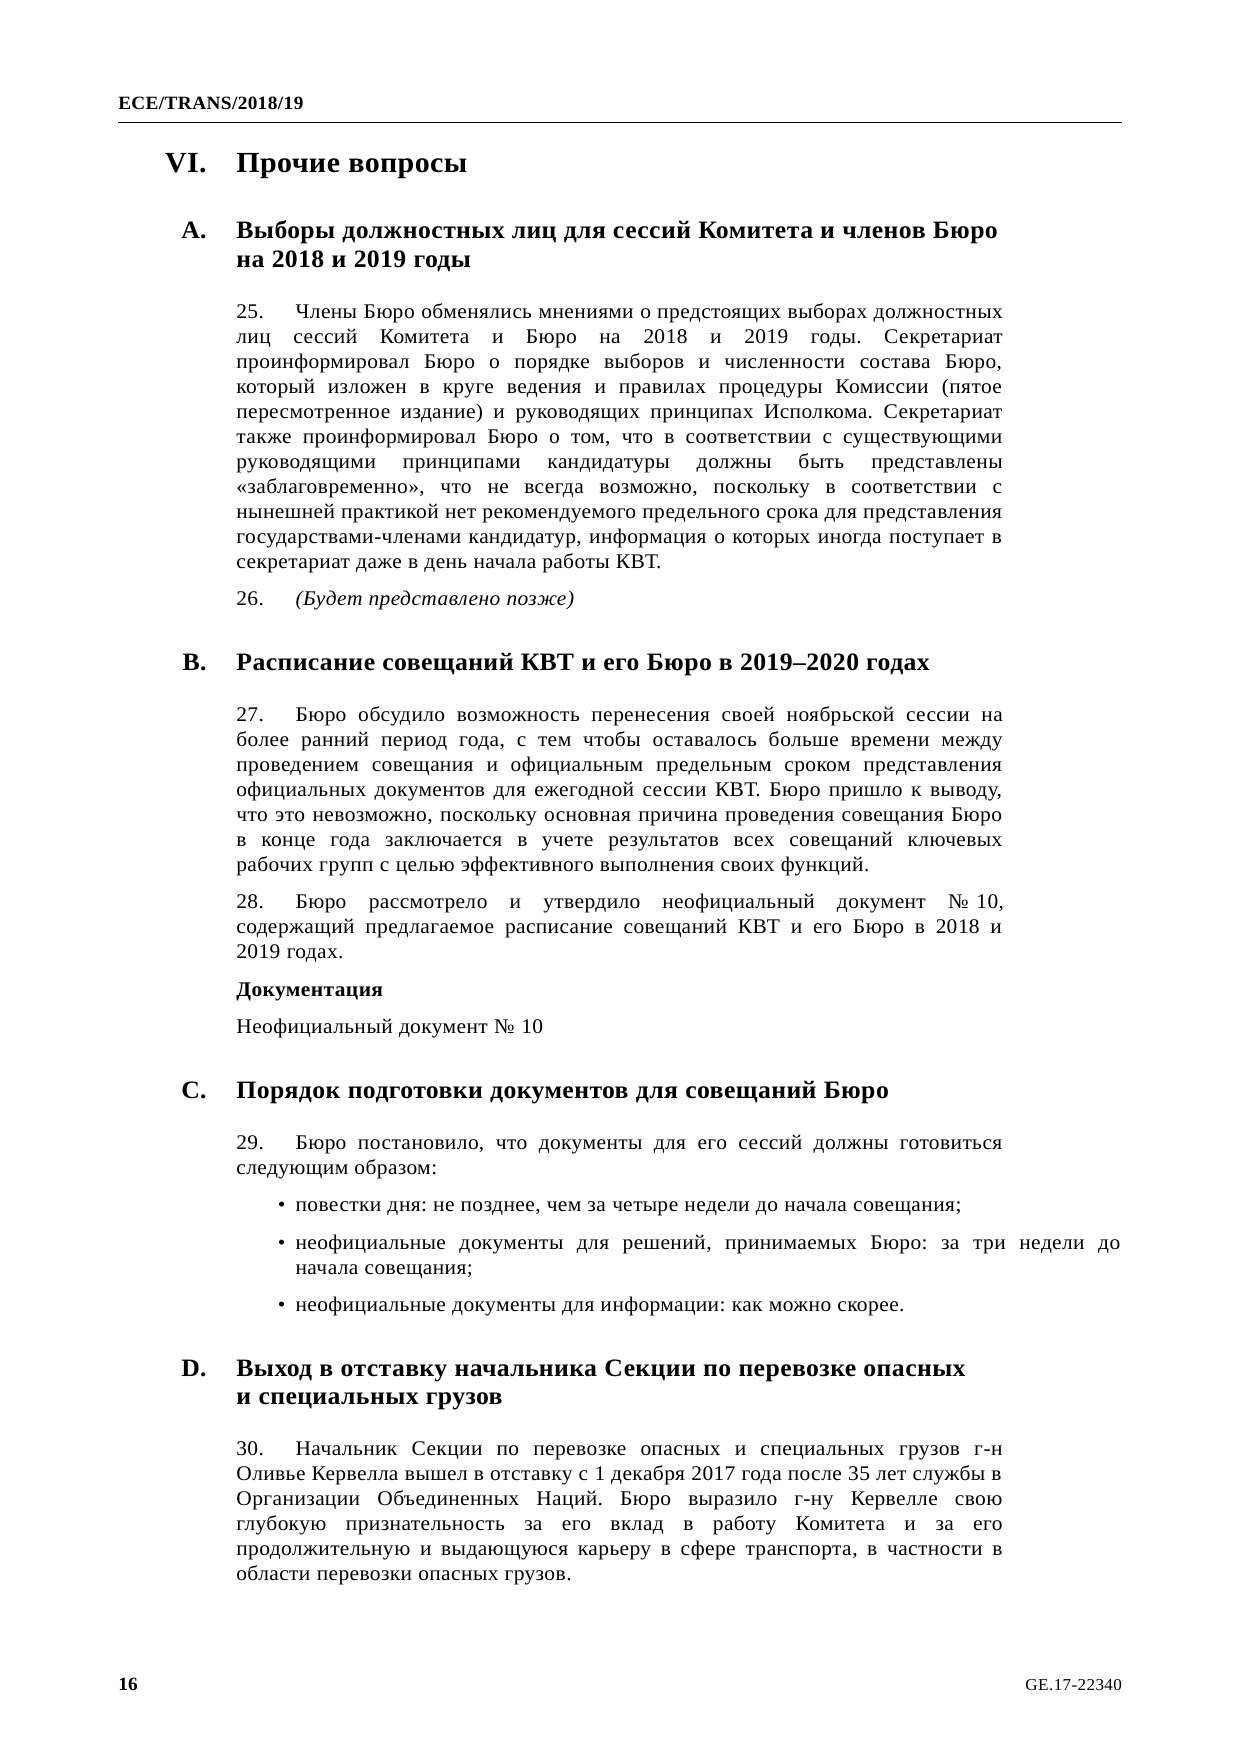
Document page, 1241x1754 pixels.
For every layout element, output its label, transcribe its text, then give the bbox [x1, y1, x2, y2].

text 30. Начальник Секции по перевозке опасных и специальных грузов г-н Оливье Кервелла вышел в отставку с 1 декабря 2017 года после 35 лет службы в Организации Объединенных Наций. Бюро выразило г-ну Кервелле свою глубокую признательность за его вклад в работу Комитета и за его продолжительную и выдающуюся карьеру в сфере транспорта, в частности в области перевозки опасных грузов. [236, 1435, 1004, 1585]
text повестки дня: не позднее, чем за четыре недели до начала совещания; [278, 1191, 1122, 1216]
text неофициальные документы для решений, принимаемых Бюро: за три недели до начала совещания; [278, 1229, 1122, 1279]
text неофициальные документы для информации: как можно скорее. [278, 1291, 1122, 1316]
text 28. Бюро рассмотрело и утвердило неофициальный документ № 10, содержащий предлагаемое расписание совещаний КВТ и его Бюро в 2018 и 2019 годах. [236, 888, 1004, 963]
text Неофициальный документ № 10 [236, 1013, 1004, 1038]
text 27. Бюро обсудило возможность перенесения своей ноябрьской сессии на более ранний период года, с тем чтобы оставалось больше времени между проведением совещания и официальным предельным сроком представления официальных документов для ежегодной сессии КВТ. Бюро пришло к выводу, что это невозможно, поскольку основная причина проведения совещания Бюро в конце года заключается в учете результатов всех совещаний ключевых рабочих групп с целью эффективного выполнения своих функций. [236, 701, 1004, 876]
text VI. Прочие вопросы [118, 148, 1004, 179]
text 25. Члены Бюро обменялись мнениями о предстоящих выборах должностных лиц сессий Комитета и Бюро на 2018 и 2019 годы. Секретариат проинформировал Бюро о порядке выборов и численности состава Бюро, который изложен в круге ведения и правилах процедуры Комиссии (пятое пересмотренное издание) и руководящих принципах Исполкома. Секретариат также проинформировал Бюро о том, что в соответствии с существующими руководящими принципами кандидатуры должны быть представлены «заблаговременно», что не всегда возможно, поскольку в соответствии с нынешней практикой нет рекомендуемого предельного срока для представления государствами-членами кандидатур, информация о которых иногда поступает в секретариат даже в день начала работы КВТ. [236, 298, 1004, 573]
text D. Выход в отставку начальника Секции по перевозке опасных и специальных грузов [118, 1354, 1004, 1410]
text 26. (Будет представлено позже) [236, 585, 1004, 610]
text Документация [236, 976, 1004, 1001]
text 29. Бюро постановило, что документы для его сессий должны готовиться следующим образом: [236, 1129, 1004, 1179]
text A. Выборы должностных лиц для сессий Комитета и членов Бюро на 2018 и 2019 годы [118, 216, 1004, 273]
text C. Порядок подготовки документов для совещаний Бюро [118, 1076, 1004, 1104]
text B. Расписание совещаний КВТ и его Бюро в 2019–2020 годах [118, 648, 1004, 676]
